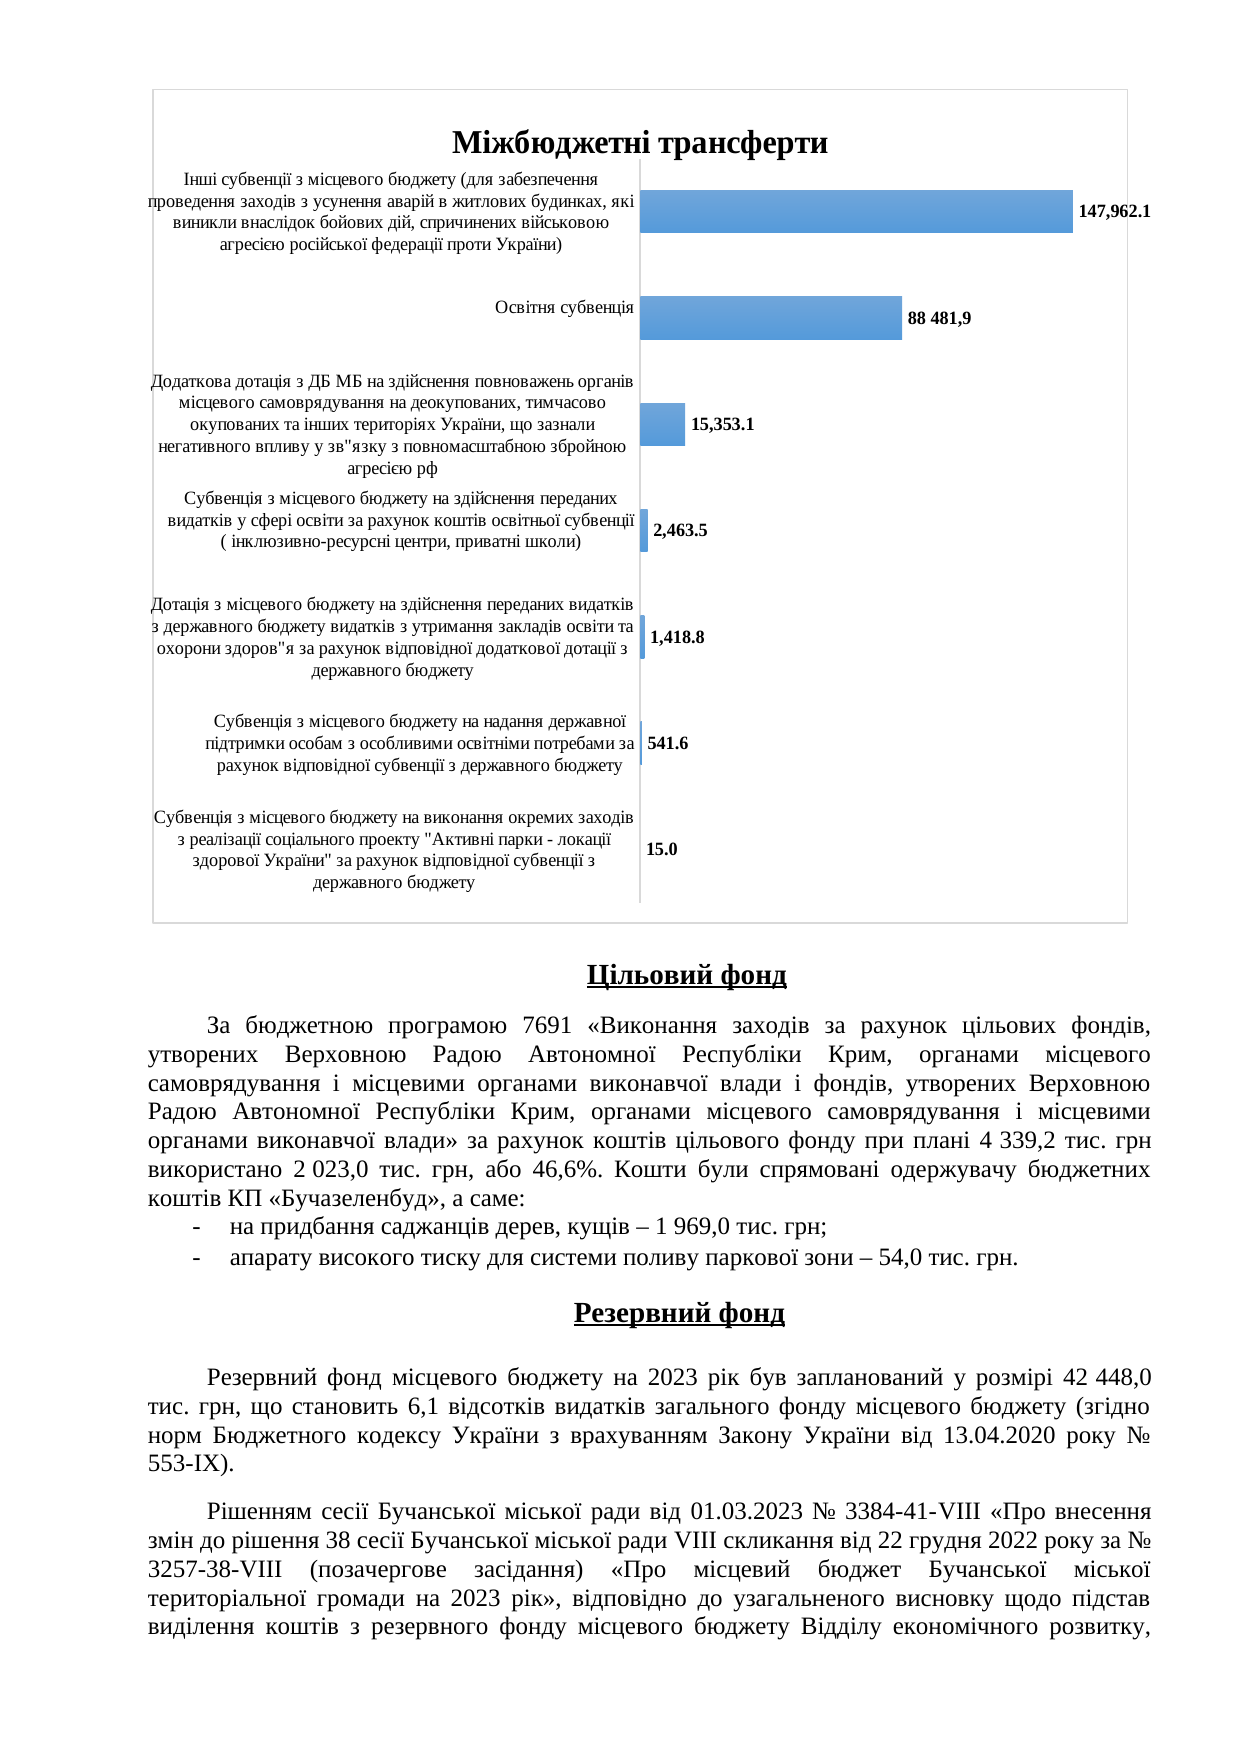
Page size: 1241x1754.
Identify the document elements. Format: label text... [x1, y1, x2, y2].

list на придбання саджанців дерев, кущів – 1 969,0 тис. грн; [192, 1211, 1152, 1240]
text За бюджетною програмою 7691 «Виконання заходів за рахунок цільових фондів, утворених Верховною Радою Автономної Республіки Крим, органами місцевого самоврядування і місцевими органами виконавчої влади і фондів, утворених Верховною Радою Автономної Республіки Крим, органами місцевого самоврядування і місцевими органами виконавчої влади» за рахунок коштів цільового фонду при плані 4 339,2 тис. грн використано 2 023,0 тис. грн, або 46,6%. Кошти були спрямовані одержувачу бюджетних коштів КП «Бучазеленбуд», а саме: [148, 1010, 1152, 1211]
text Цільовий фонд [148, 957, 1152, 991]
title Резервний фонд [148, 1295, 1152, 1329]
title Резервний фонд місцевого бюджету на 2023 рік був запланований у розмірі 42 448,0 тис. грн, що становить 6,1 відсотків видатків загального фонду місцевого бюджету (згідно норм Бюджетного кодексу України з врахуванням Закону України від 13.04.2020 року № 553-IX). [148, 1362, 1152, 1477]
list апарату високого тиску для системи поливу паркової зони – 54,0 тис. грн. [192, 1242, 1152, 1271]
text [148, 1496, 1152, 1640]
